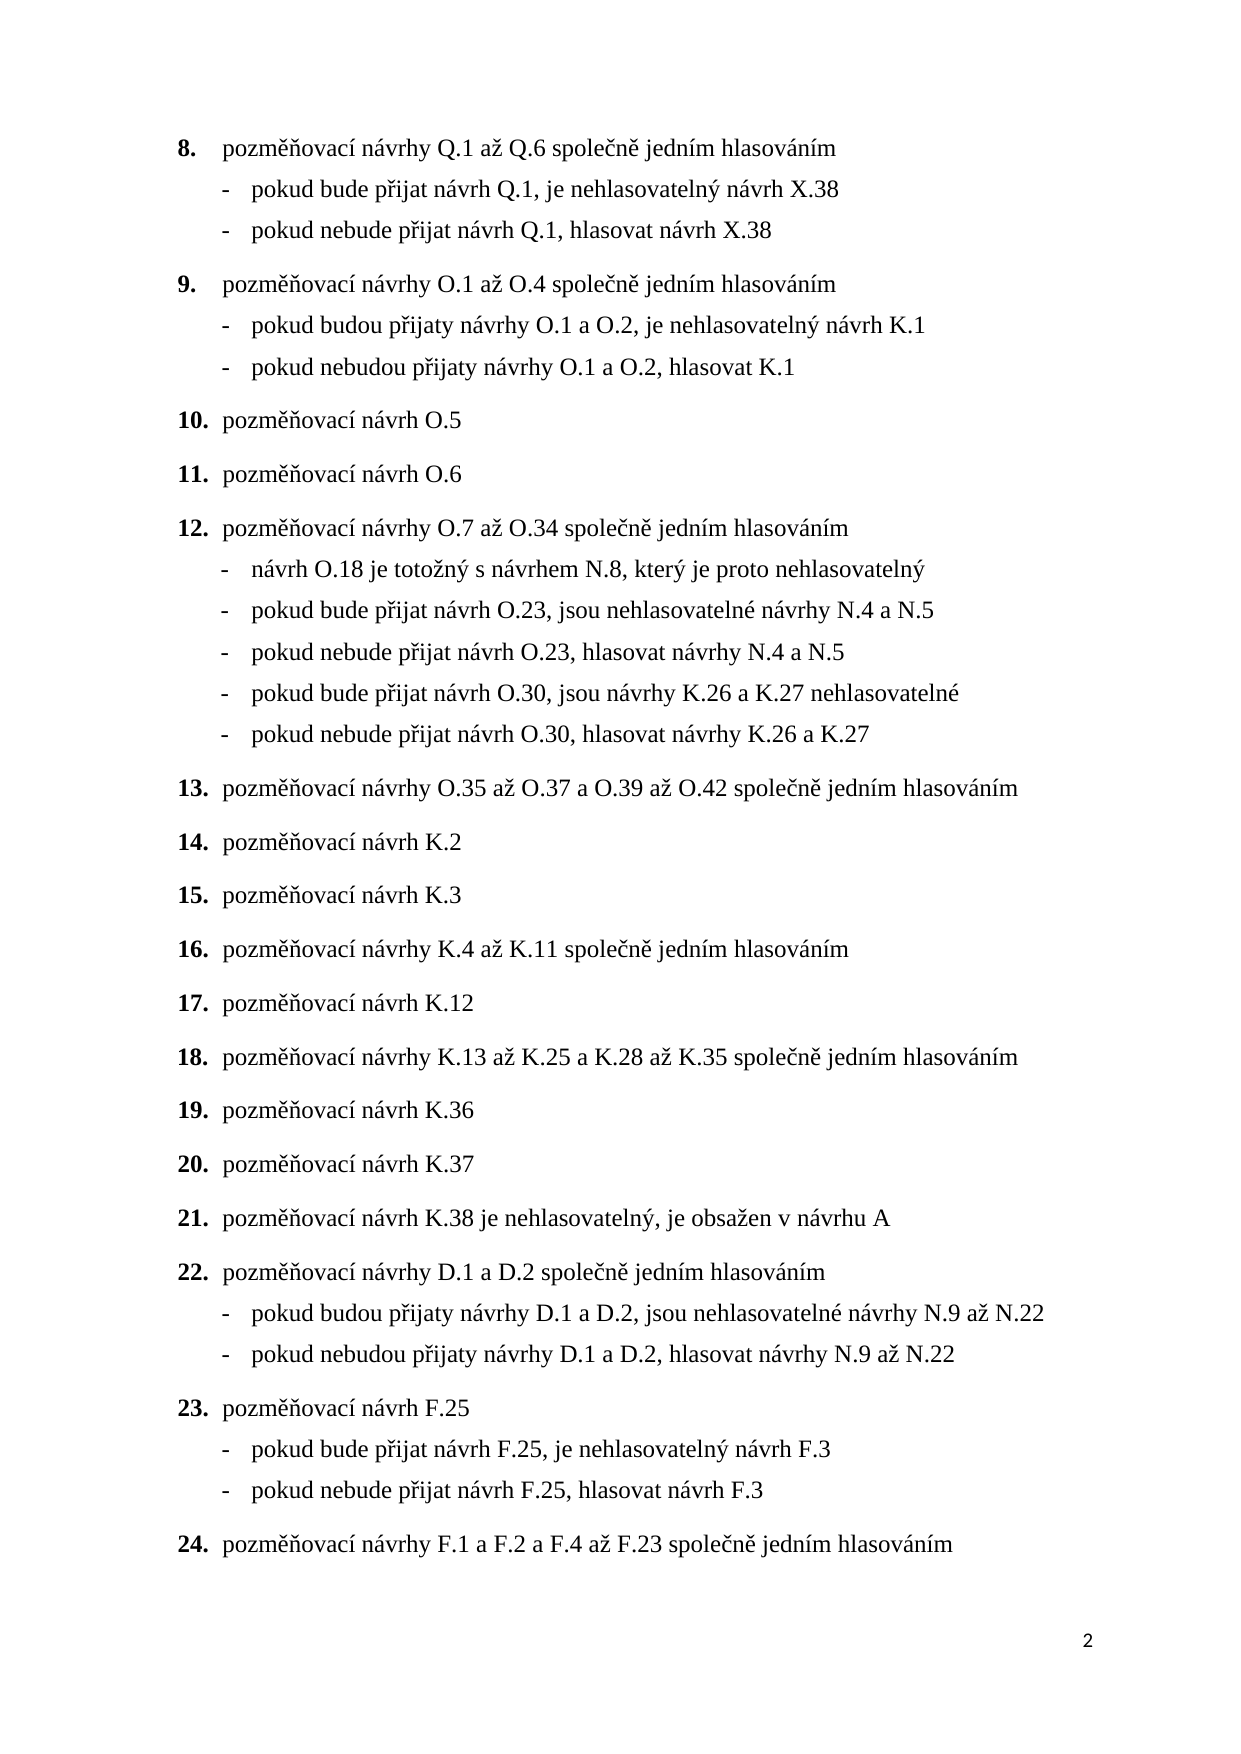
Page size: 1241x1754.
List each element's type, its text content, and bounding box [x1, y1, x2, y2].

list pokud nebude přijat návrh O.23, hlasovat návrhy N.4 a N.5 [220, 637, 1093, 665]
list pokud nebude přijat návrh F.25, hlasovat návrh F.3 [221, 1475, 1093, 1504]
list pozměňovací návrh O.5 [177, 405, 1093, 434]
list pozměňovací návrh K.36 [177, 1095, 1093, 1124]
list pokud bude přijat návrh O.30, jsou návrhy K.26 a K.27 nehlasovatelné [220, 678, 1093, 707]
list pozměňovací návrh K.38 je nehlasovatelný, je obsažen v návrhu A [177, 1203, 1093, 1232]
list pokud bude přijat návrh F.25, je nehlasovatelný návrh F.3 [221, 1434, 1093, 1463]
list pokud nebude přijat návrh O.30, hlasovat návrhy K.26 a K.27 [220, 719, 1093, 748]
list pokud budou přijaty návrhy O.1 a O.2, je nehlasovatelný návrh K.1 [221, 310, 1093, 339]
list pokud nebude přijat návrh Q.1, hlasovat návrh X.38 [221, 215, 1093, 244]
list pokud bude přijat návrh Q.1, je nehlasovatelný návrh X.38 [221, 174, 1093, 203]
list návrh O.18 je totožný s návrhem N.8, který je proto nehlasovatelný [220, 554, 1093, 583]
list pozměňovací návrh K.37 [177, 1149, 1093, 1178]
list pozměňovací návrhy F.1 a F.2 a F.4 až F.23 společně jedním hlasováním [177, 1529, 1093, 1558]
list pozměňovací návrh K.3 [177, 880, 1093, 909]
list pozměňovací návrhy O.35 až O.37 a O.39 až O.42 společně jedním hlasováním [177, 773, 1093, 802]
list pozměňovací návrh K.2 [177, 827, 1093, 855]
list pokud nebudou přijaty návrhy D.1 a D.2, hlasovat návrhy N.9 až N.22 [221, 1339, 1093, 1368]
list pozměňovací návrh K.12 [177, 988, 1093, 1017]
list pokud budou přijaty návrhy D.1 a D.2, jsou nehlasovatelné návrhy N.9 až N.22 [221, 1298, 1093, 1327]
list pozměňovací návrhy Q.1 až Q.6 společně jedním hlasováním [177, 133, 1093, 162]
list pozměňovací návrh O.6 [177, 459, 1093, 488]
list pozměňovací návrh F.25 [177, 1393, 1093, 1422]
list pozměňovací návrhy K.13 až K.25 a K.28 až K.35 společně jedním hlasováním [177, 1042, 1093, 1070]
list pozměňovací návrhy K.4 až K.11 společně jedním hlasováním [177, 934, 1093, 963]
list pokud bude přijat návrh O.23, jsou nehlasovatelné návrhy N.4 a N.5 [220, 595, 1093, 624]
list pozměňovací návrhy O.7 až O.34 společně jedním hlasováním [177, 513, 1093, 542]
list pozměňovací návrhy O.1 až O.4 společně jedním hlasováním [177, 269, 1093, 298]
list pozměňovací návrhy D.1 a D.2 společně jedním hlasováním [177, 1257, 1093, 1285]
list pokud nebudou přijaty návrhy O.1 a O.2, hlasovat K.1 [221, 352, 1093, 380]
